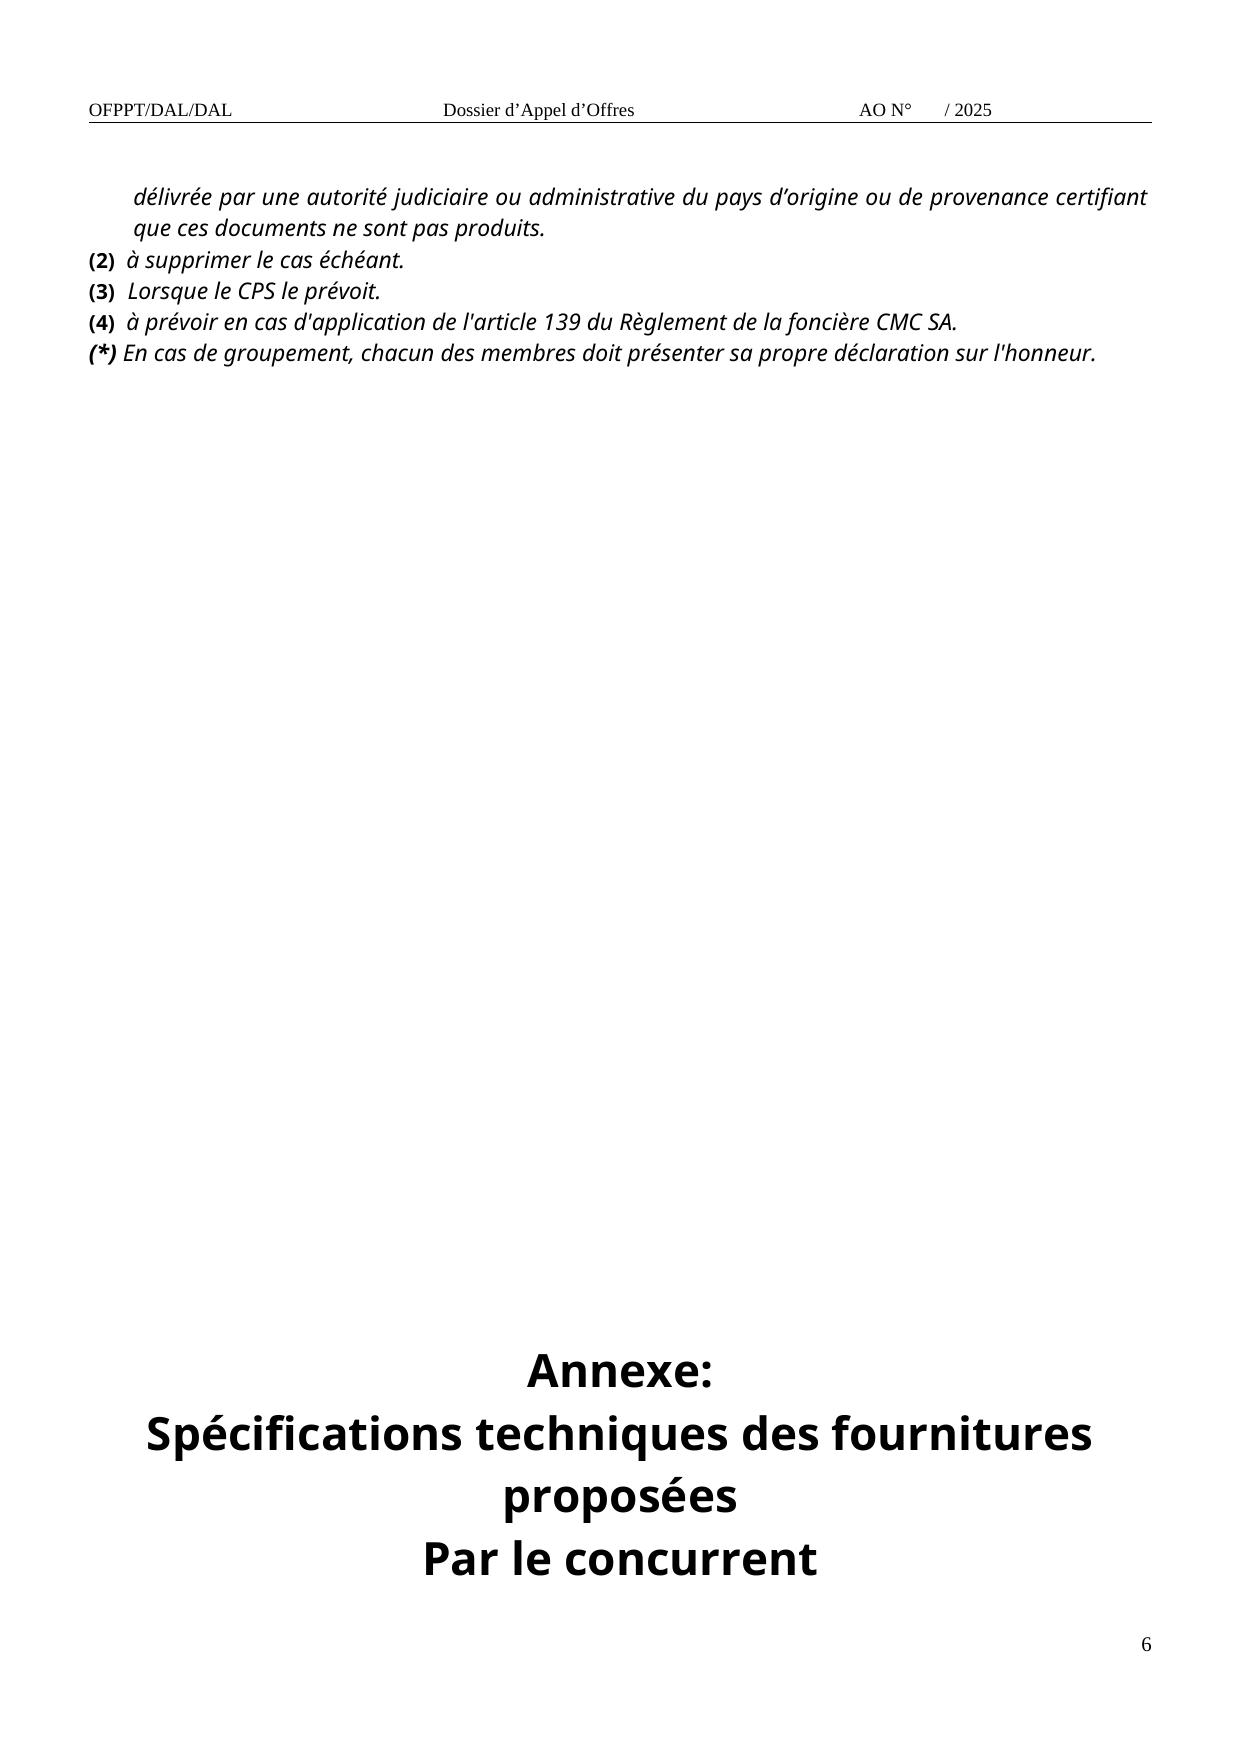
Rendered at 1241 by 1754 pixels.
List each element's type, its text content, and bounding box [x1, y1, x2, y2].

list à prévoir en cas d'application de l'article 139 du Règlement de la foncière CMC SA. [89, 306, 1152, 337]
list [89, 181, 1152, 243]
list Lorsque le CPS le prévoit. [89, 275, 1152, 306]
text Spécifications techniques des fournitures proposées [89, 1401, 1152, 1526]
list à supprimer le cas échéant. [89, 243, 1152, 275]
text Annexe: [89, 1339, 1152, 1401]
text Par le concurrent [89, 1526, 1152, 1588]
text (*) En cas de groupement, chacun des membres doit présenter sa propre déclaration sur l'honneur. [89, 337, 1127, 368]
